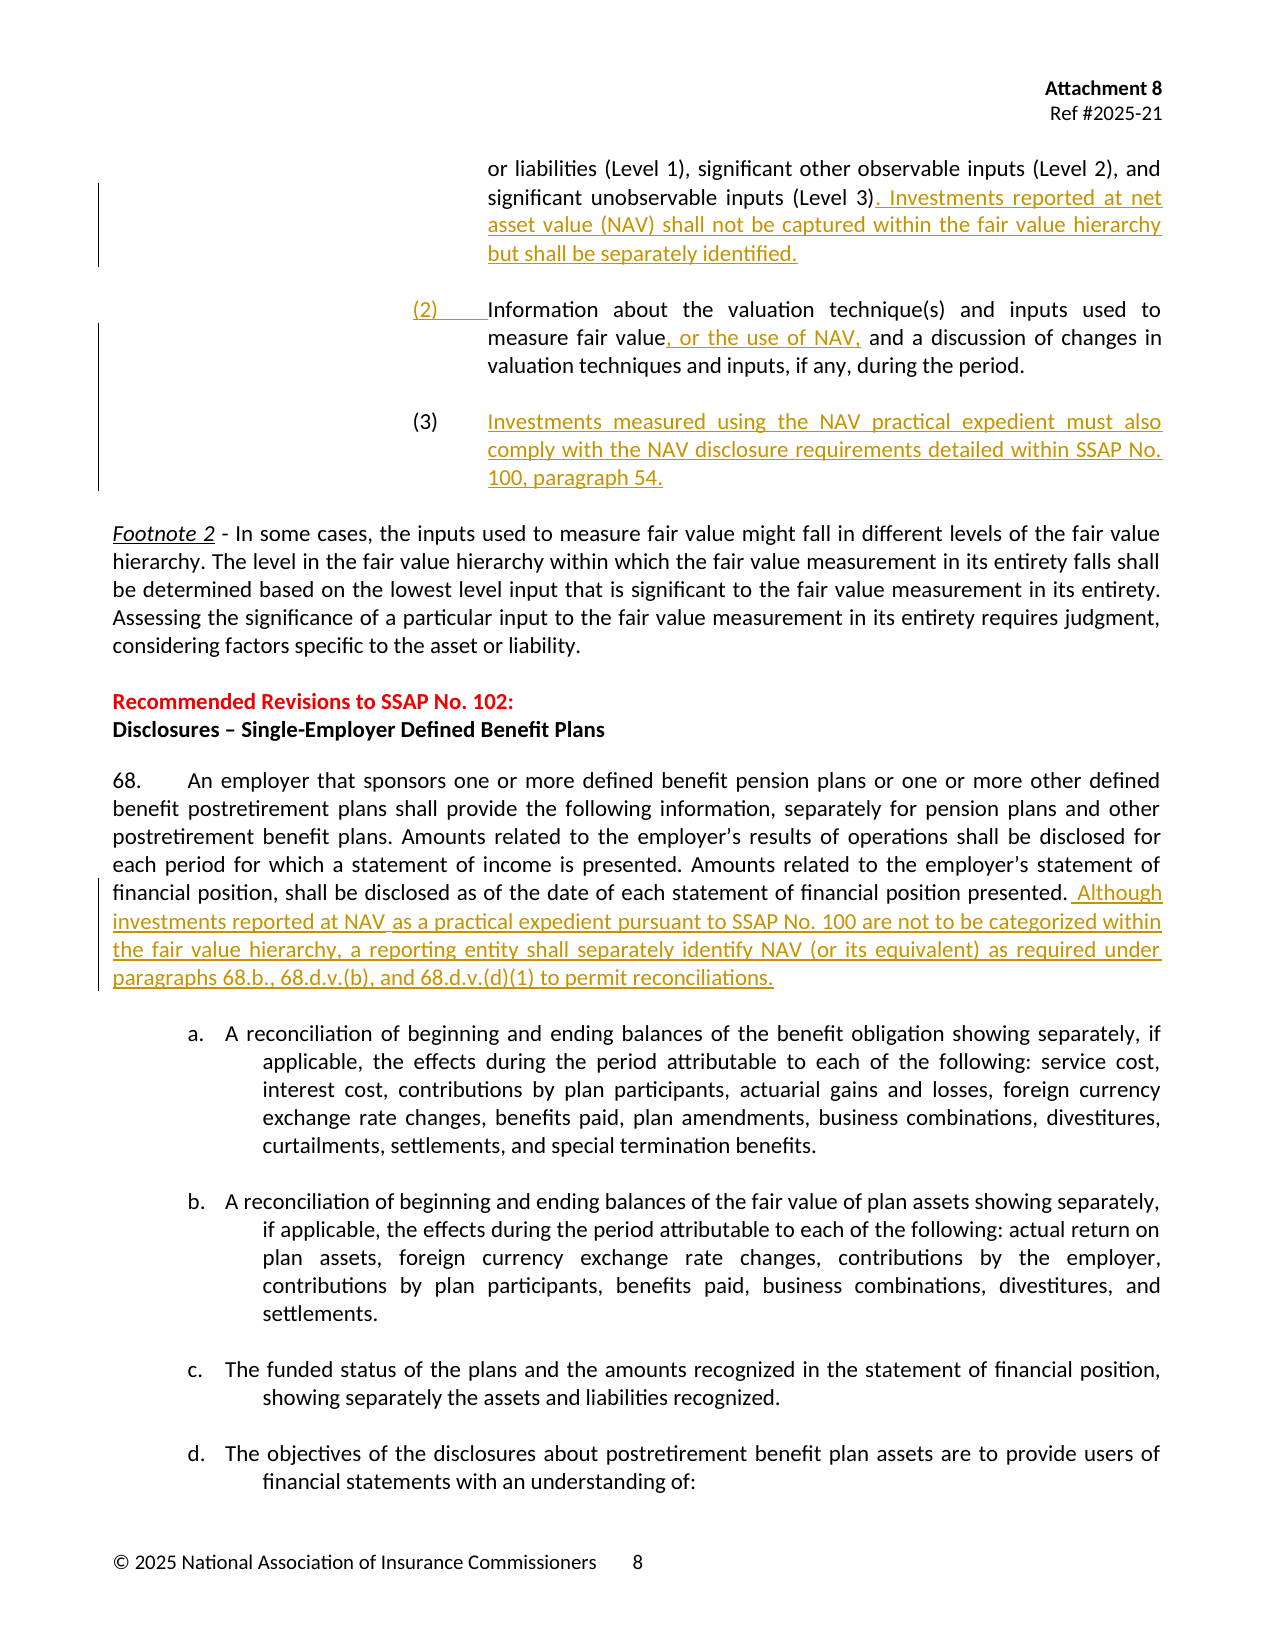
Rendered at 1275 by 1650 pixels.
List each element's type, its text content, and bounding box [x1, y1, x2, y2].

text Recommended Revisions to SSAP No. 102: [112, 687, 1162, 715]
text Disclosures – Single-Employer Defined Benefit Plans [112, 715, 1162, 743]
list A reconciliation of beginning and ending balances of the fair value of plan assets showing separately, if applicable, the effects during the period attributable to each of the following: actual return on plan assets, foreign currency exchange rate changes, contributions by the employer, contributions by plan participants, benefits paid, business combinations, divestitures, and settlements. [187, 1187, 1162, 1327]
list The objectives of the disclosures about postretirement benefit plan assets are to provide users of financial statements with an understanding of: [187, 1439, 1162, 1496]
list An employer that sponsors one or more defined benefit pension plans or one or more other defined benefit postretirement plans shall provide the following information, separately for pension plans and other postretirement benefit plans. Amounts related to the employer’s results of operations shall be disclosed for each period for which a statement of income is presented. Amounts related to the employer’s statement of financial position, shall be disclosed as of the date of each statement of financial position presented. [112, 766, 1162, 931]
text Footnote 2 - In some cases, the inputs used to measure fair value might fall in different levels of the fair value hierarchy. The level in the fair value hierarchy within which the fair value measurement in its entirety falls shall be determined based on the lowest level input that is significant to the fair value measurement in its entirety. Assessing the significance of a particular input to the fair value measurement in its entirety requires judgment, considering factors specific to the asset or liability. [112, 519, 1162, 659]
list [412, 154, 1162, 267]
list A reconciliation of beginning and ending balances of the benefit obligation showing separately, if applicable, the effects during the period attributable to each of the following: service cost, interest cost, contributions by plan participants, actuarial gains and losses, foreign currency exchange rate changes, benefits paid, plan amendments, business combinations, divestitures, curtailments, settlements, and special termination benefits. [187, 1019, 1162, 1159]
list Information about the valuation technique(s) and inputs used to measure fair value and a discussion of changes in valuation techniques and inputs, if any, during the period. [412, 295, 1162, 379]
list An employer that sponsors one or more defined benefit pension plans or one or more other defined benefit postretirement plans shall provide the following information, separately for pension plans and other postretirement benefit plans. Amounts related to the employer’s results of operations shall be disclosed for each period for which a statement of income is presented. Amounts related to the employer’s statement of financial position, shall be disclosed as of the date of each statement of financial position presented. [112, 960, 1162, 991]
list The funded status of the plans and the amounts recognized in the statement of financial position, showing separately the assets and liabilities recognized. [187, 1355, 1162, 1411]
